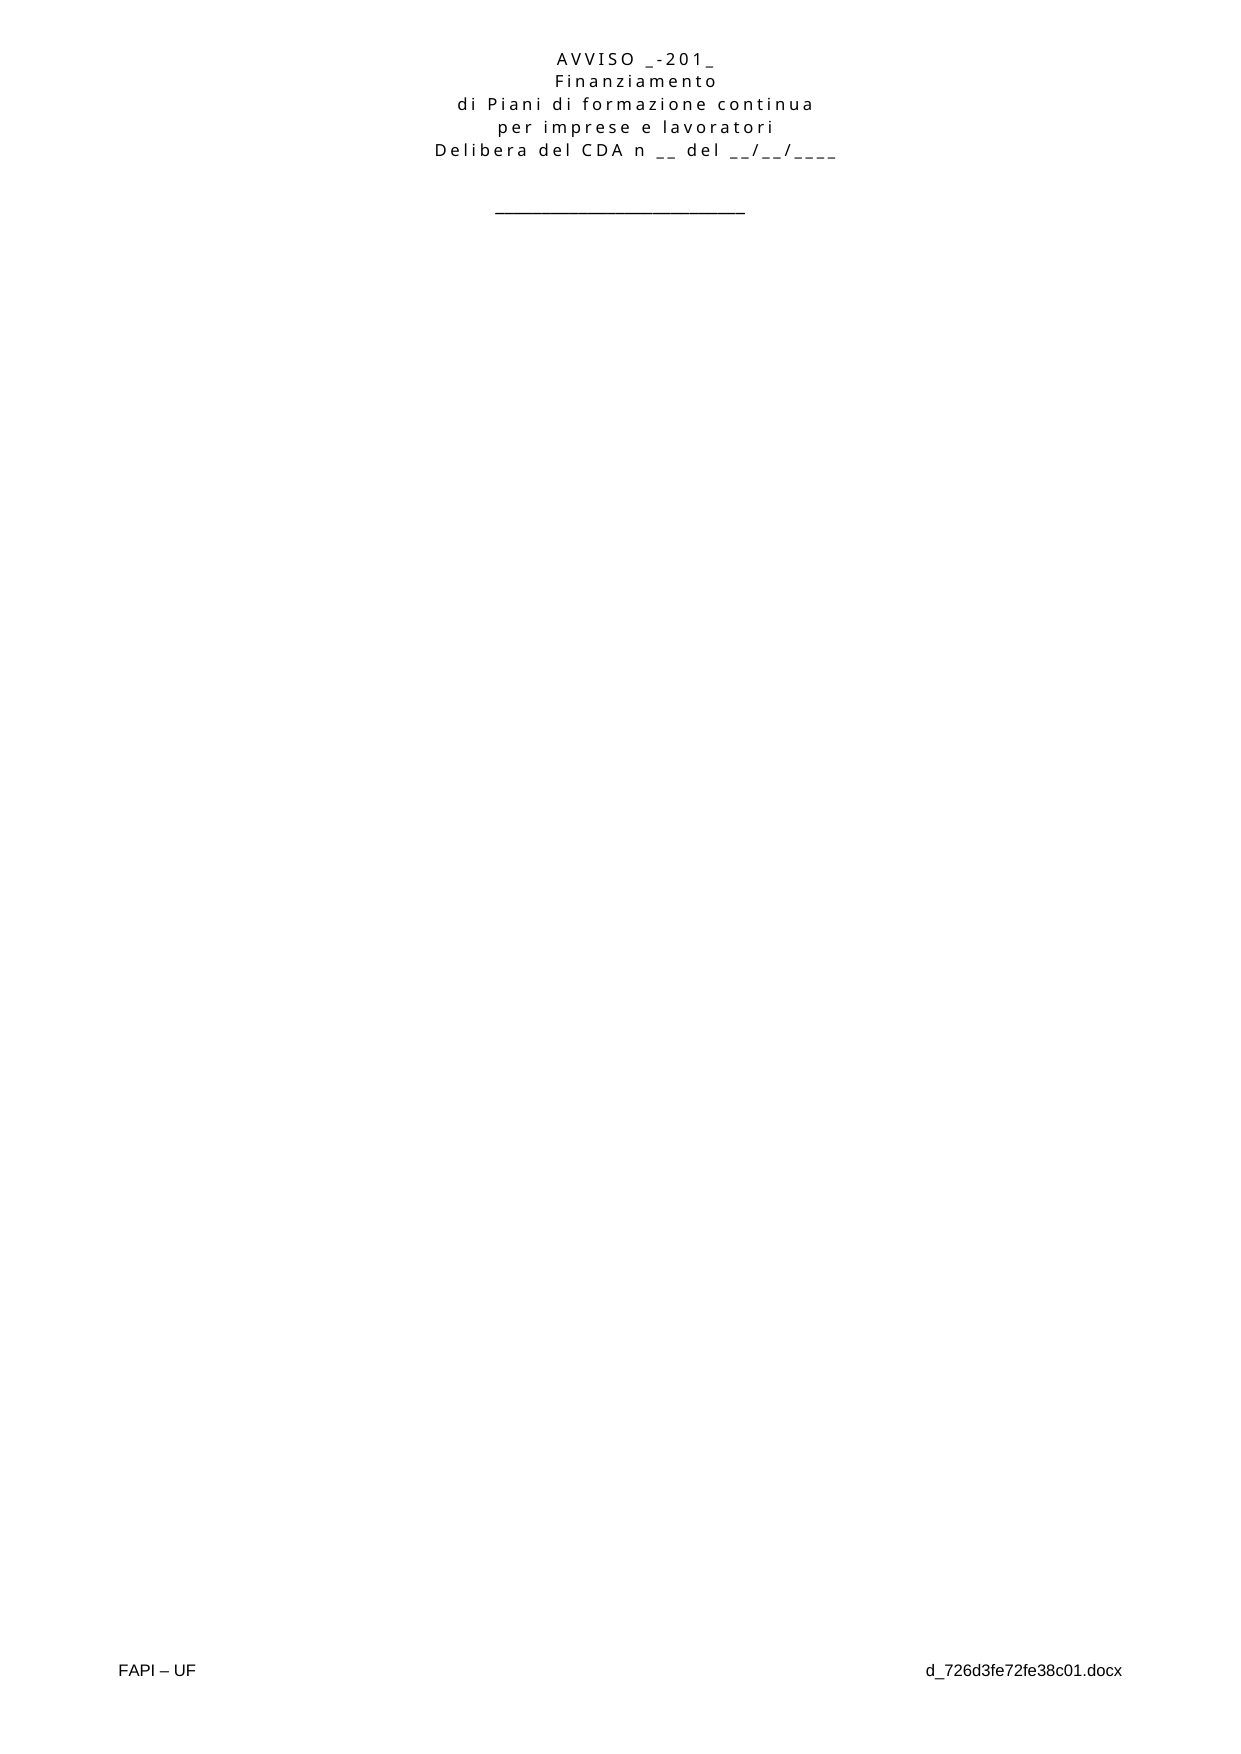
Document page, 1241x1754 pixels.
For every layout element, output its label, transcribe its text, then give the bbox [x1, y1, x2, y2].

text ___________________________ [118, 189, 1122, 218]
